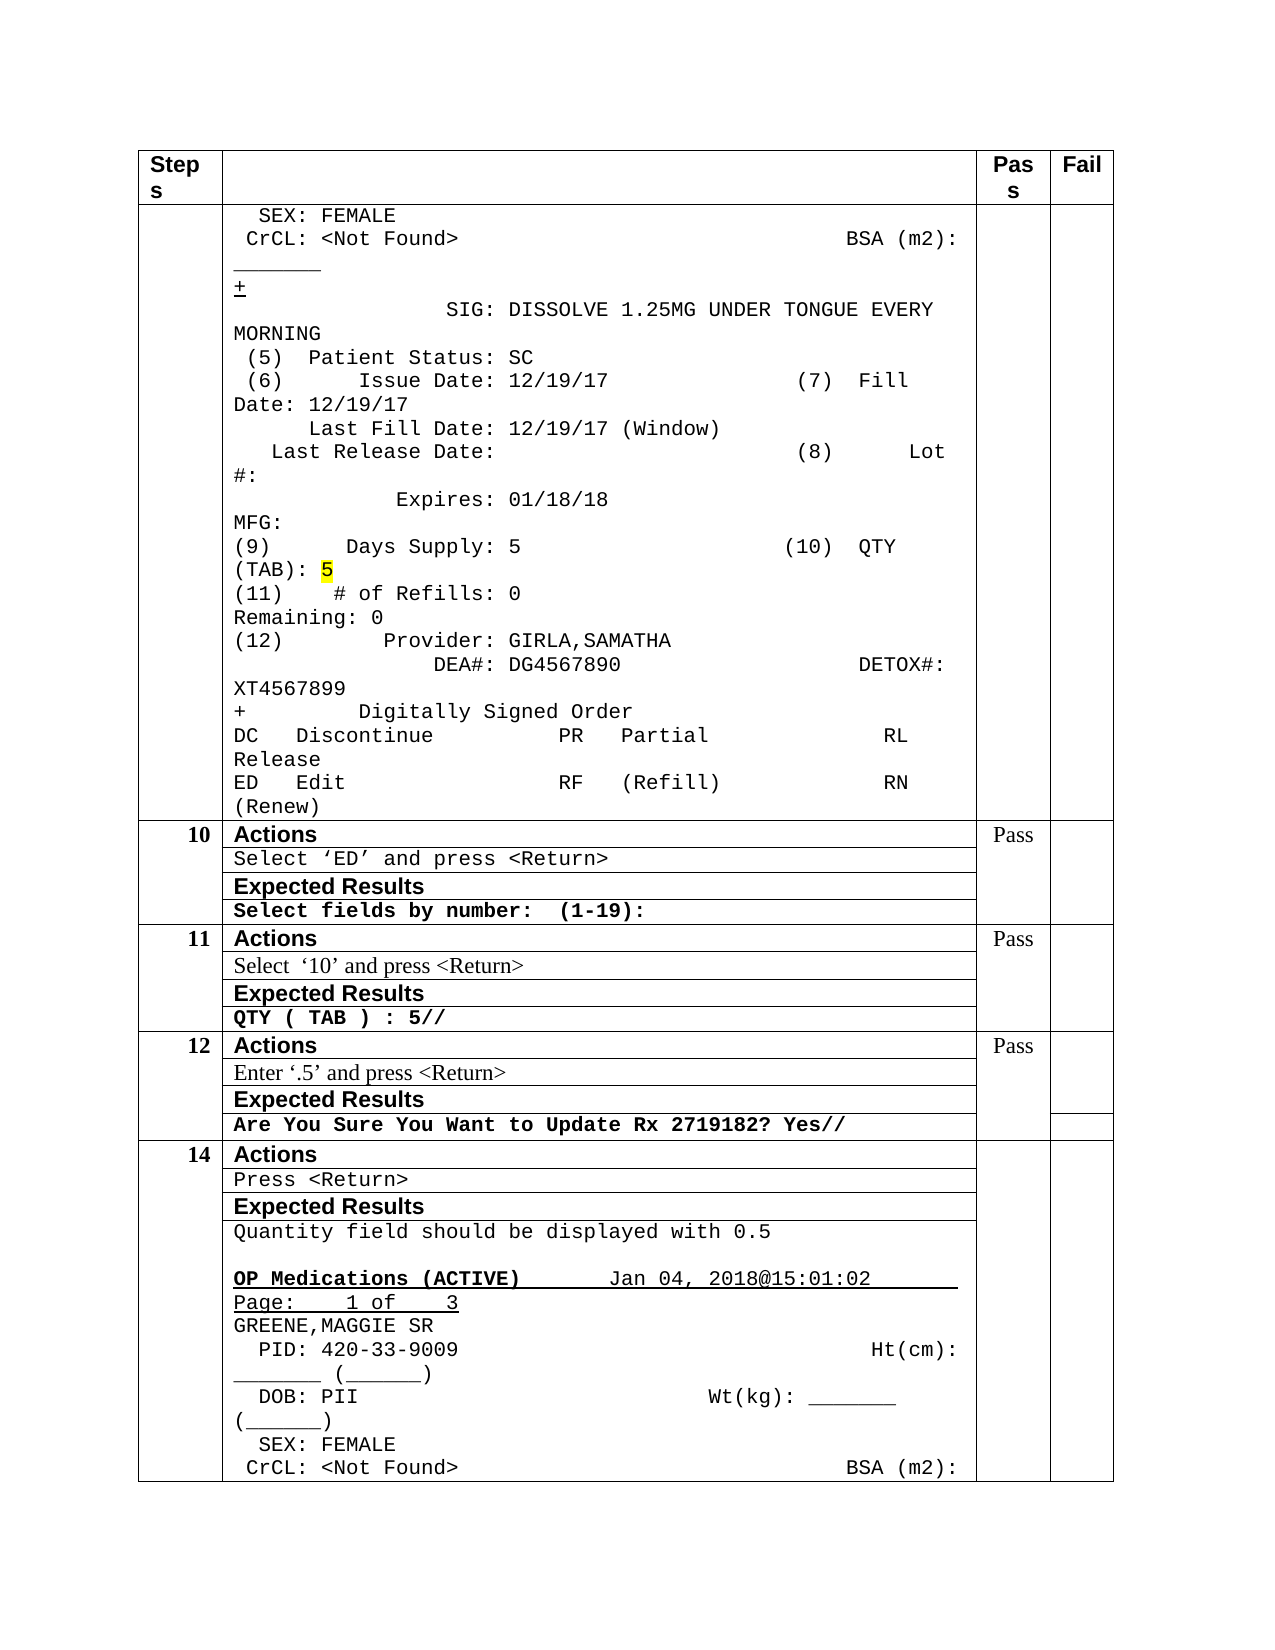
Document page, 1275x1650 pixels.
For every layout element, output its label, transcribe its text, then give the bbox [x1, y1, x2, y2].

table_cell 10 [139, 821, 222, 924]
table_cell [1051, 821, 1113, 924]
table_cell Press <Return> [223, 1169, 976, 1192]
table_cell Expected Results [223, 980, 976, 1006]
table_cell Actions [223, 1141, 976, 1168]
table_cell Expected Results [223, 1086, 976, 1113]
table_cell [1051, 925, 1113, 1031]
table_header Fail [1051, 151, 1113, 204]
table_cell 14 [139, 1141, 222, 1481]
table_cell Expected Results [223, 1193, 976, 1220]
table_cell [1051, 1032, 1113, 1113]
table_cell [223, 1221, 976, 1481]
table_cell Select ‘ED’ and press <Return> [223, 848, 976, 872]
table_cell Expected Results [223, 873, 976, 899]
table_cell Actions [223, 821, 976, 847]
table_cell Select fields by number: (1-19): [223, 900, 976, 924]
table_cell Enter ‘.5’ and press <Return> [223, 1059, 976, 1085]
table_cell QTY ( TAB ) : 5// [223, 1007, 976, 1031]
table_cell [223, 205, 976, 819]
table_header Pass [977, 151, 1050, 204]
table_cell Pass [977, 1032, 1050, 1140]
table_cell Select ‘10’ and press <Return> [223, 952, 976, 978]
table_cell Are You Sure You Want to Update Rx 2719182? Yes// [223, 1114, 976, 1140]
table_cell [1051, 1114, 1113, 1140]
table_cell Pass [977, 821, 1050, 924]
table_header Steps [139, 151, 222, 204]
table_cell Actions [223, 925, 976, 951]
table_cell 11 [139, 925, 222, 1031]
table_header [223, 151, 976, 204]
table_cell Actions [223, 1032, 976, 1058]
table_cell Pass [977, 925, 1050, 1031]
table_cell [1051, 1141, 1113, 1481]
table_cell [977, 1141, 1050, 1481]
table_cell 12 [139, 1032, 222, 1140]
